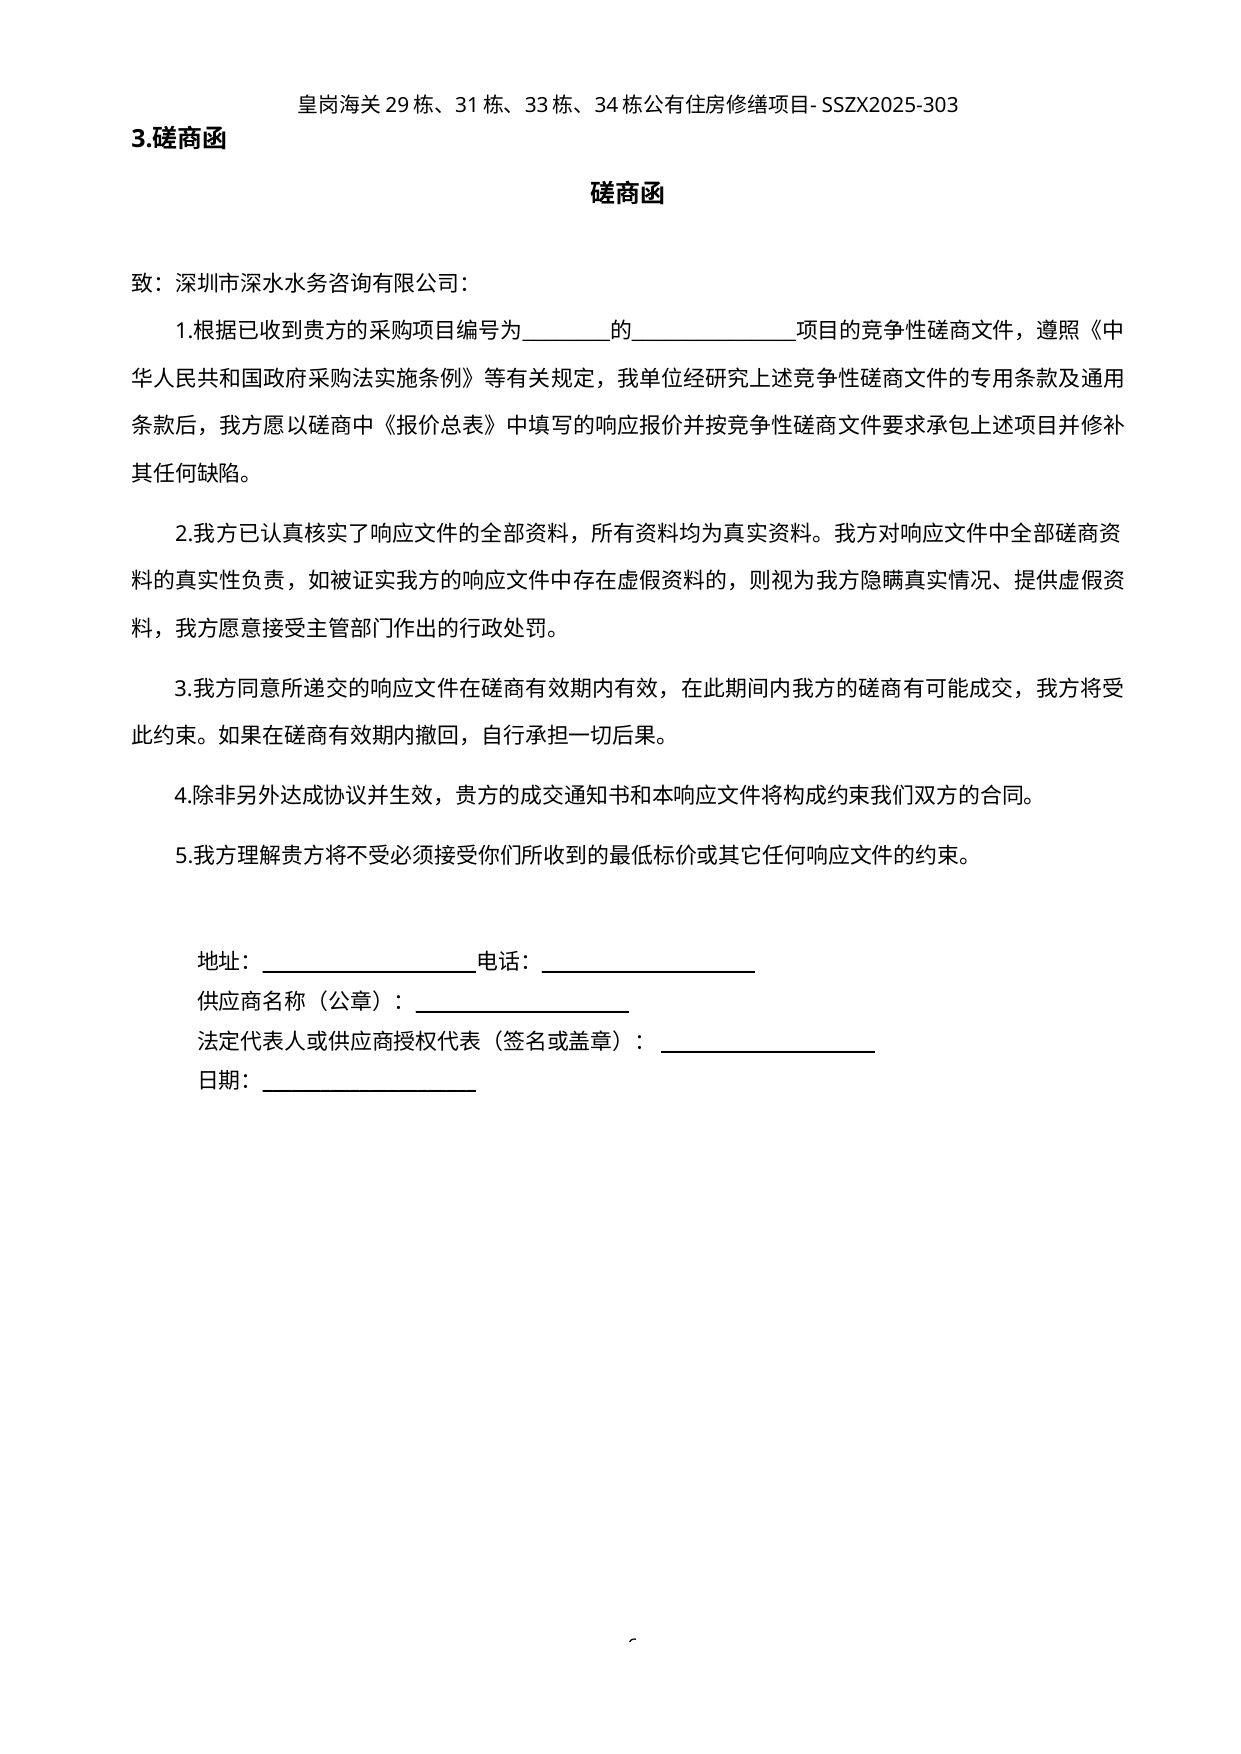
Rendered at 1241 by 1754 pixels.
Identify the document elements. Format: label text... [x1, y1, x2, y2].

text 法定代表人或供应商授权代表（签名或盖章）： ______________________ [131, 1024, 1125, 1056]
text 2.我方已认真核实了响应文件的全部资料，所有资料均为真实资料。我方对响应文件中全部磋商资料的真实性负责，如被证实我方的响应文件中存在虚假资料的，则视为我方隐瞒真实情况、提供虚假资料，我方愿意接受主管部门作出的行政处罚。 [131, 516, 1125, 642]
text 5.我方理解贵方将不受必须接受你们所收到的最低标价或其它任何响应文件的约束。 [131, 838, 1125, 870]
text 1.根据已收到贵方的采购项目编号为________的_______________项目的竞争性磋商文件，遵照《中华人民共和国政府采购法实施条例》等有关规定，我单位经研究上述竞争性磋商文件的专用条款及通用条款后，我方愿以磋商中《报价总表》中填写的响应报价并按竞争性磋商文件要求承包上述项目并修补其任何缺陷。 [131, 313, 1125, 487]
text 4.除非另外达成协议并生效，贵方的成交通知书和本响应文件将构成约束我们双方的合同。 [131, 778, 1125, 810]
text 地址：______________________电话：______________________ [131, 944, 1125, 976]
subtitle 3.磋商函 [131, 119, 1125, 155]
text 致：深圳市深水水务咨询有限公司： [131, 266, 1125, 297]
text 3.我方同意所递交的响应文件在磋商有效期内有效，在此期间内我方的磋商有可能成交，我方将受此约束。如果在磋商有效期内撤回，自行承担一切后果。 [131, 671, 1125, 750]
text 供应商名称（公章）：______________________ [131, 984, 1125, 1016]
text 磋商函 [131, 173, 1125, 209]
text 日期：______________________ [131, 1063, 1125, 1095]
